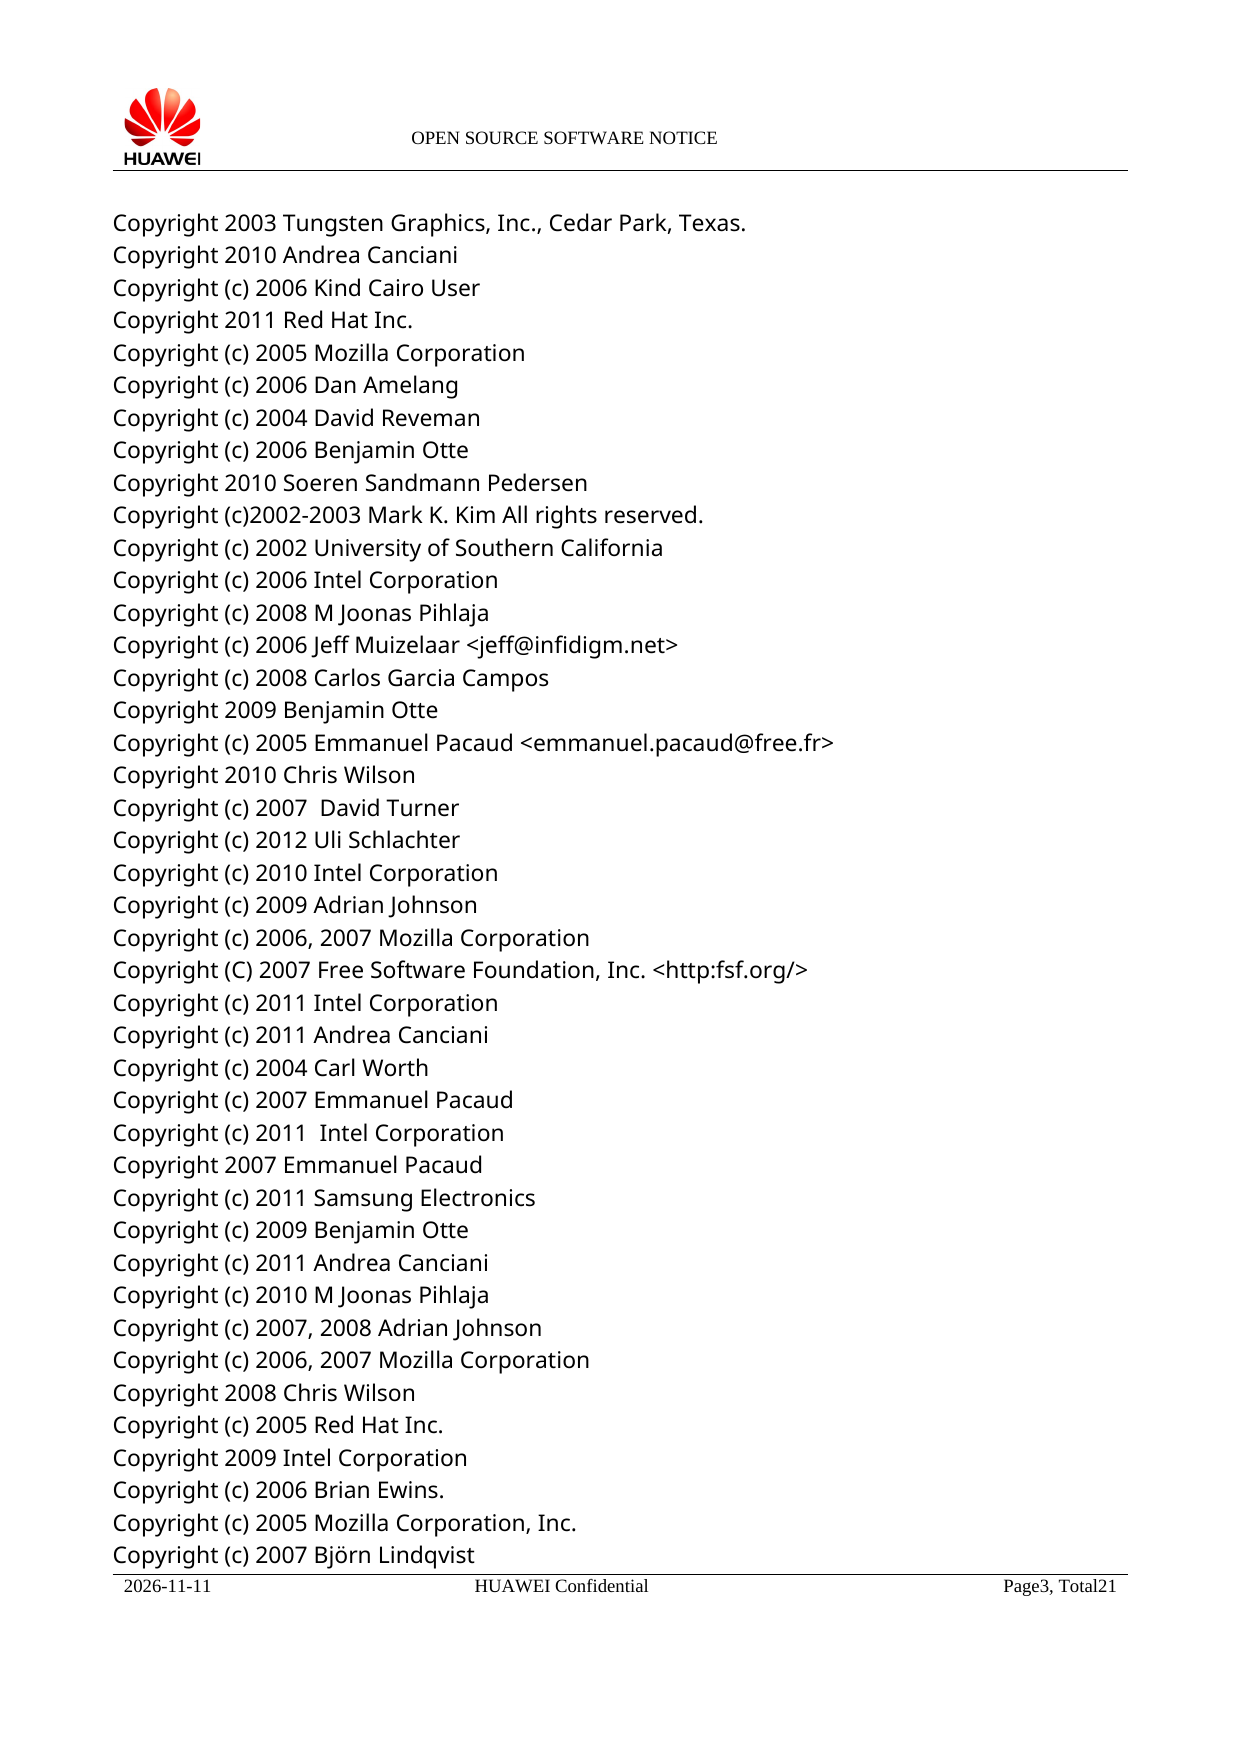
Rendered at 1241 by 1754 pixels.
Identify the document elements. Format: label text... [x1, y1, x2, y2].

picture [124, 88, 201, 165]
